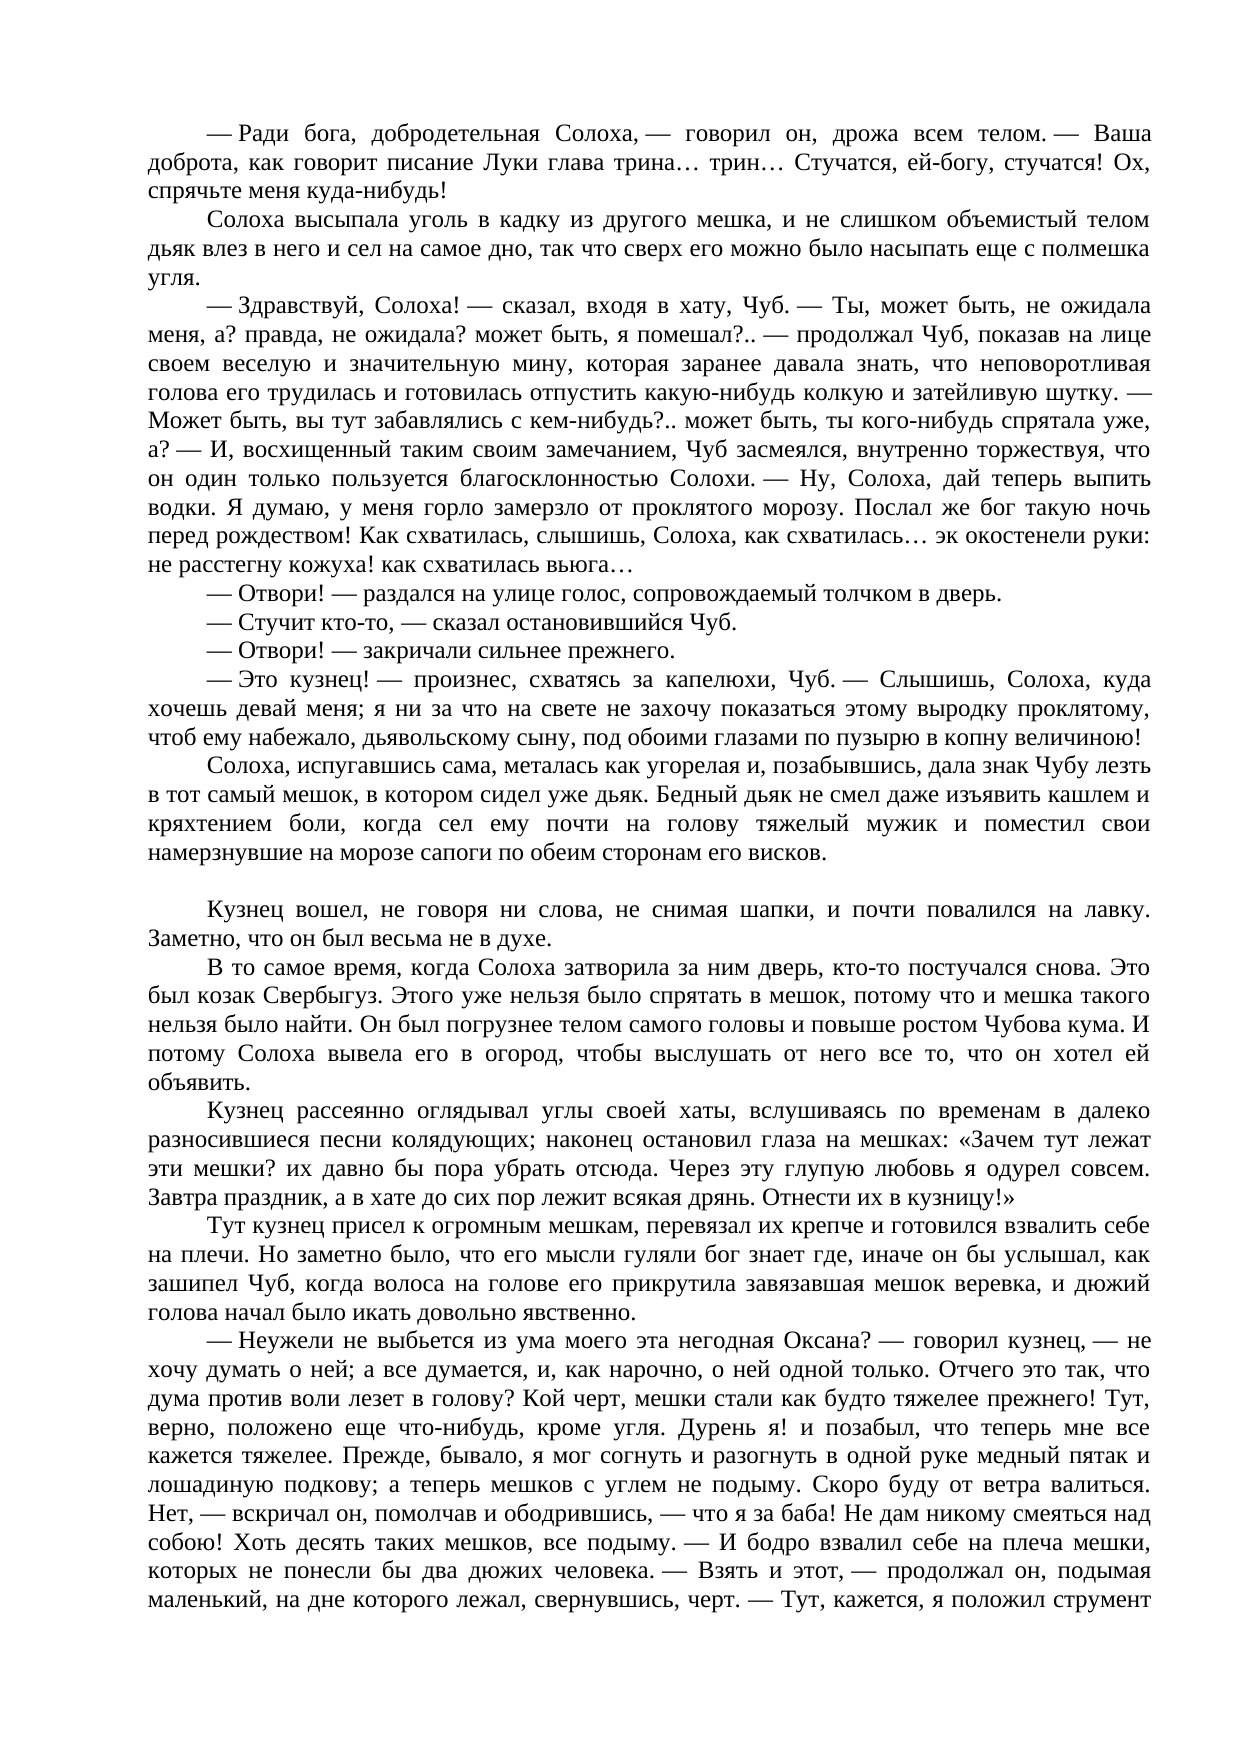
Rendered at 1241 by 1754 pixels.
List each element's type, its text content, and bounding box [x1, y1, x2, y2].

text — Здравствуй, Солоха! — сказал, входя в хату, Чуб. — Ты, может быть, не ожидала меня, а? правда, не ожидала? может быть, я помешал?.. — продолжал Чуб, показав на лице своем веселую и значительную мину, которая заранее давала знать, что неповоротливая голова его трудилась и готовилась отпустить какую-нибудь колкую и затейливую шутку. — Может быть, вы тут забавлялись с кем-нибудь?.. может быть, ты кого-нибудь спрятала уже, а? — И, восхищенный таким своим замечанием, Чуб засмеялся, внутренно торжествуя, что он один только пользуется благосклонностью Солохи. — Ну, Солоха, дай теперь выпить водки. Я думаю, у меня горло замерзло от проклятого морозу. Послал же бог такую ночь перед рождеством! Как схватилась, слышишь, Солоха, как схватилась… эк окостенели руки: не расстегну кожуха! как схватилась вьюга… [148, 291, 1152, 578]
text Солоха, испугавшись сама, металась как угорелая и, позабывшись, дала знак Чубу лезть в тот самый мешок, в котором сидел уже дьяк. Бедный дьяк не смел даже изъявить кашлем и кряхтением боли, когда сел ему почти на голову тяжелый мужик и поместил свои намерзнувшие на морозе сапоги по обеим сторонам его висков. [148, 751, 1152, 866]
text Кузнец вошел, не говоря ни слова, не снимая шапки, и почти повалился на лавку. Заметно, что он был весьма не в духе. [148, 894, 1152, 952]
text — Стучит кто-то, — сказал остановившийся Чуб. [148, 607, 1152, 636]
text Кузнец рассеянно оглядывал углы своей хаты, вслушиваясь по временам в далеко разносившиеся песни колядующих; наконец остановил глаза на мешках: «Зачем тут лежат эти мешки? их давно бы пора убрать отсюда. Через эту глупую любовь я одурел совсем. Завтра праздник, а в хате до сих пор лежит всякая дрянь. Отнести их в кузницу!» [148, 1096, 1152, 1211]
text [148, 1326, 1152, 1613]
text — Отвори! — раздался на улице голос, сопровождаемый толчком в дверь. [148, 578, 1152, 607]
text Тут кузнец присел к огромным мешкам, перевязал их крепче и готовился взвалить себе на плечи. Но заметно было, что его мысли гуляли бог знает где, иначе он бы услышал, как зашипел Чуб, когда волоса на голове его прикрутила завязавшая мешок веревка, и дюжий голова начал было икать довольно явственно. [148, 1211, 1152, 1326]
text В то самое время, когда Солоха затворила за ним дверь, кто-то постучался снова. Это был козак Свербыгуз. Этого уже нельзя было спрятать в мешок, потому что и мешка такого нельзя было найти. Он был погрузнее телом самого головы и повыше ростом Чубова кума. И потому Солоха вывела его в огород, чтобы выслушать от него все то, что он хотел ей объявить. [148, 952, 1152, 1096]
text — Ради бога, добродетельная Солоха, — говорил он, дрожа всем телом. — Ваша доброта, как говорит писание Луки глава трина… трин… Стучатся, ей-богу, стучатся! Ох, спрячьте меня куда-нибудь! [148, 118, 1152, 204]
text Солоха высыпала уголь в кадку из другого мешка, и не слишком объемистый телом дьяк влез в него и сел на самое дно, так что сверх его можно было насыпать еще с полмешка угля. [148, 204, 1152, 291]
text — Отвори! — закричали сильнее прежнего. [148, 636, 1152, 664]
text — Это кузнец! — произнес, схватясь за капелюхи, Чуб. — Слышишь, Солоха, куда хочешь девай меня; я ни за что на свете не захочу показаться этому выродку проклятому, чтоб ему набежало, дьявольскому сыну, под обоими глазами по пузырю в копну величиною! [148, 664, 1152, 751]
